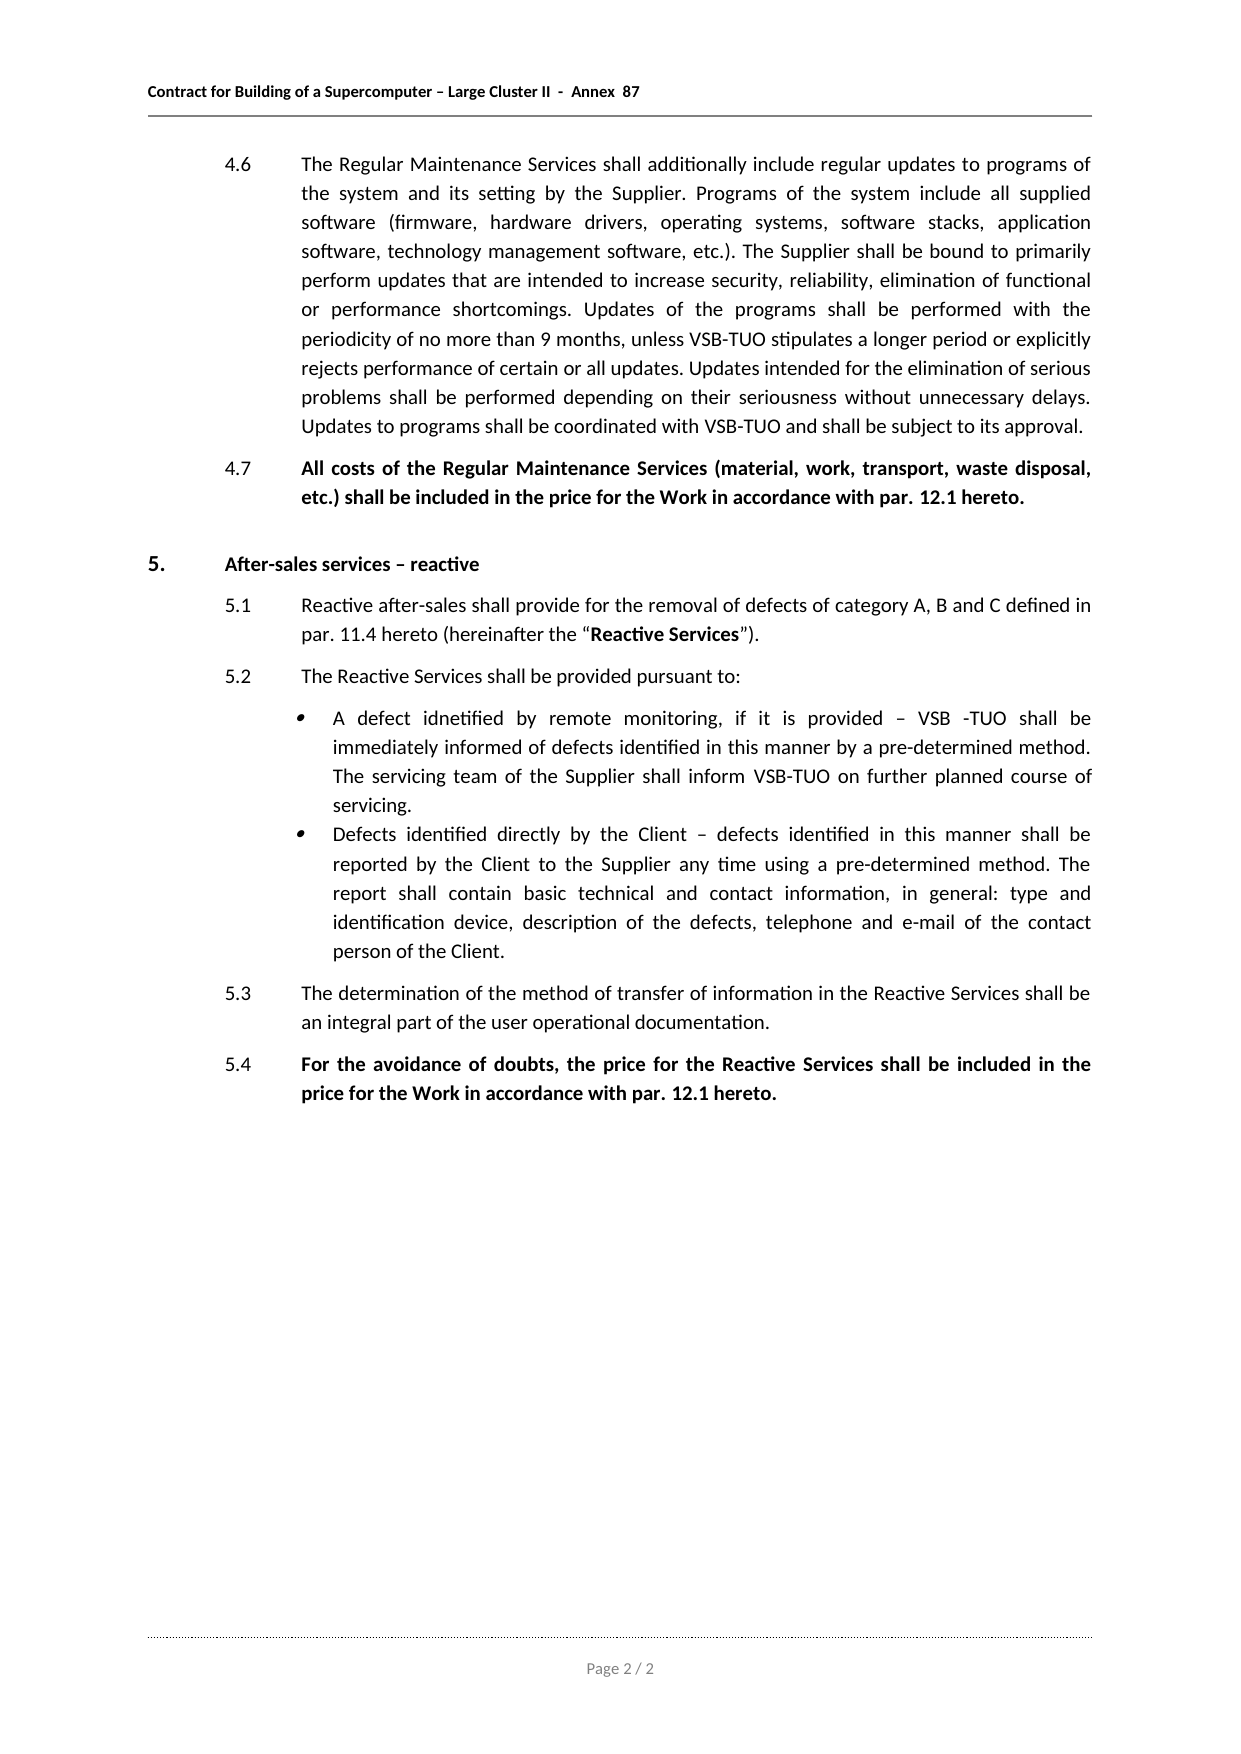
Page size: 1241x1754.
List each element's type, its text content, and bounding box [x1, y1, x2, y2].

text Reactive after-sales shall provide for the removal of defects of category A, B and C defined in par. 11.4 hereto (hereinafter the “Reactive Services”). [224, 589, 1092, 648]
list A defect idnetified by remote monitoring, if it is provided – VSB -TUO shall be immediately informed of defects identified in this manner by a pre-determined method. The servicing team of the Supplier shall inform VSB-TUO on further planned course of servicing. [295, 702, 1092, 818]
text After-sales services – reactive [148, 548, 1092, 577]
text The Regular Maintenance Services shall additionally include regular updates to programs of the system and its setting by the Supplier. Programs of the system include all supplied software (firmware, hardware drivers, operating systems, software stacks, application software, technology management software, etc.). The Supplier shall be bound to primarily perform updates that are intended to increase security, reliability, elimination of functional or performance shortcomings. Updates of the programs shall be performed with the periodicity of no more than 9 months, unless VSB-TUO stipulates a longer period or explicitly rejects performance of certain or all updates. Updates intended for the elimination of serious problems shall be performed depending on their seriousness without unnecessary delays. Updates to programs shall be coordinated with VSB-TUO and shall be subject to its approval. [224, 148, 1092, 439]
text All costs of the Regular Maintenance Services (material, work, transport, waste disposal, etc.) shall be included in the price for the Work in accordance with par. 12.1 hereto. [224, 452, 1092, 510]
text For the avoidance of doubts, the price for the Reactive Services shall be included in the price for the Work in accordance with par. 12.1 hereto. [224, 1048, 1092, 1106]
text The determination of the method of transfer of information in the Reactive Services shall be an integral part of the user operational documentation. [224, 977, 1092, 1035]
list Defects identified directly by the Client – defects identified in this manner shall be reported by the Client to the Supplier any time using a pre-determined method. The report shall contain basic technical and contact information, in general: type and identification device, description of the defects, telephone and e-mail of the contact person of the Client. [295, 818, 1092, 964]
text The Reactive Services shall be provided pursuant to: [224, 660, 1092, 689]
